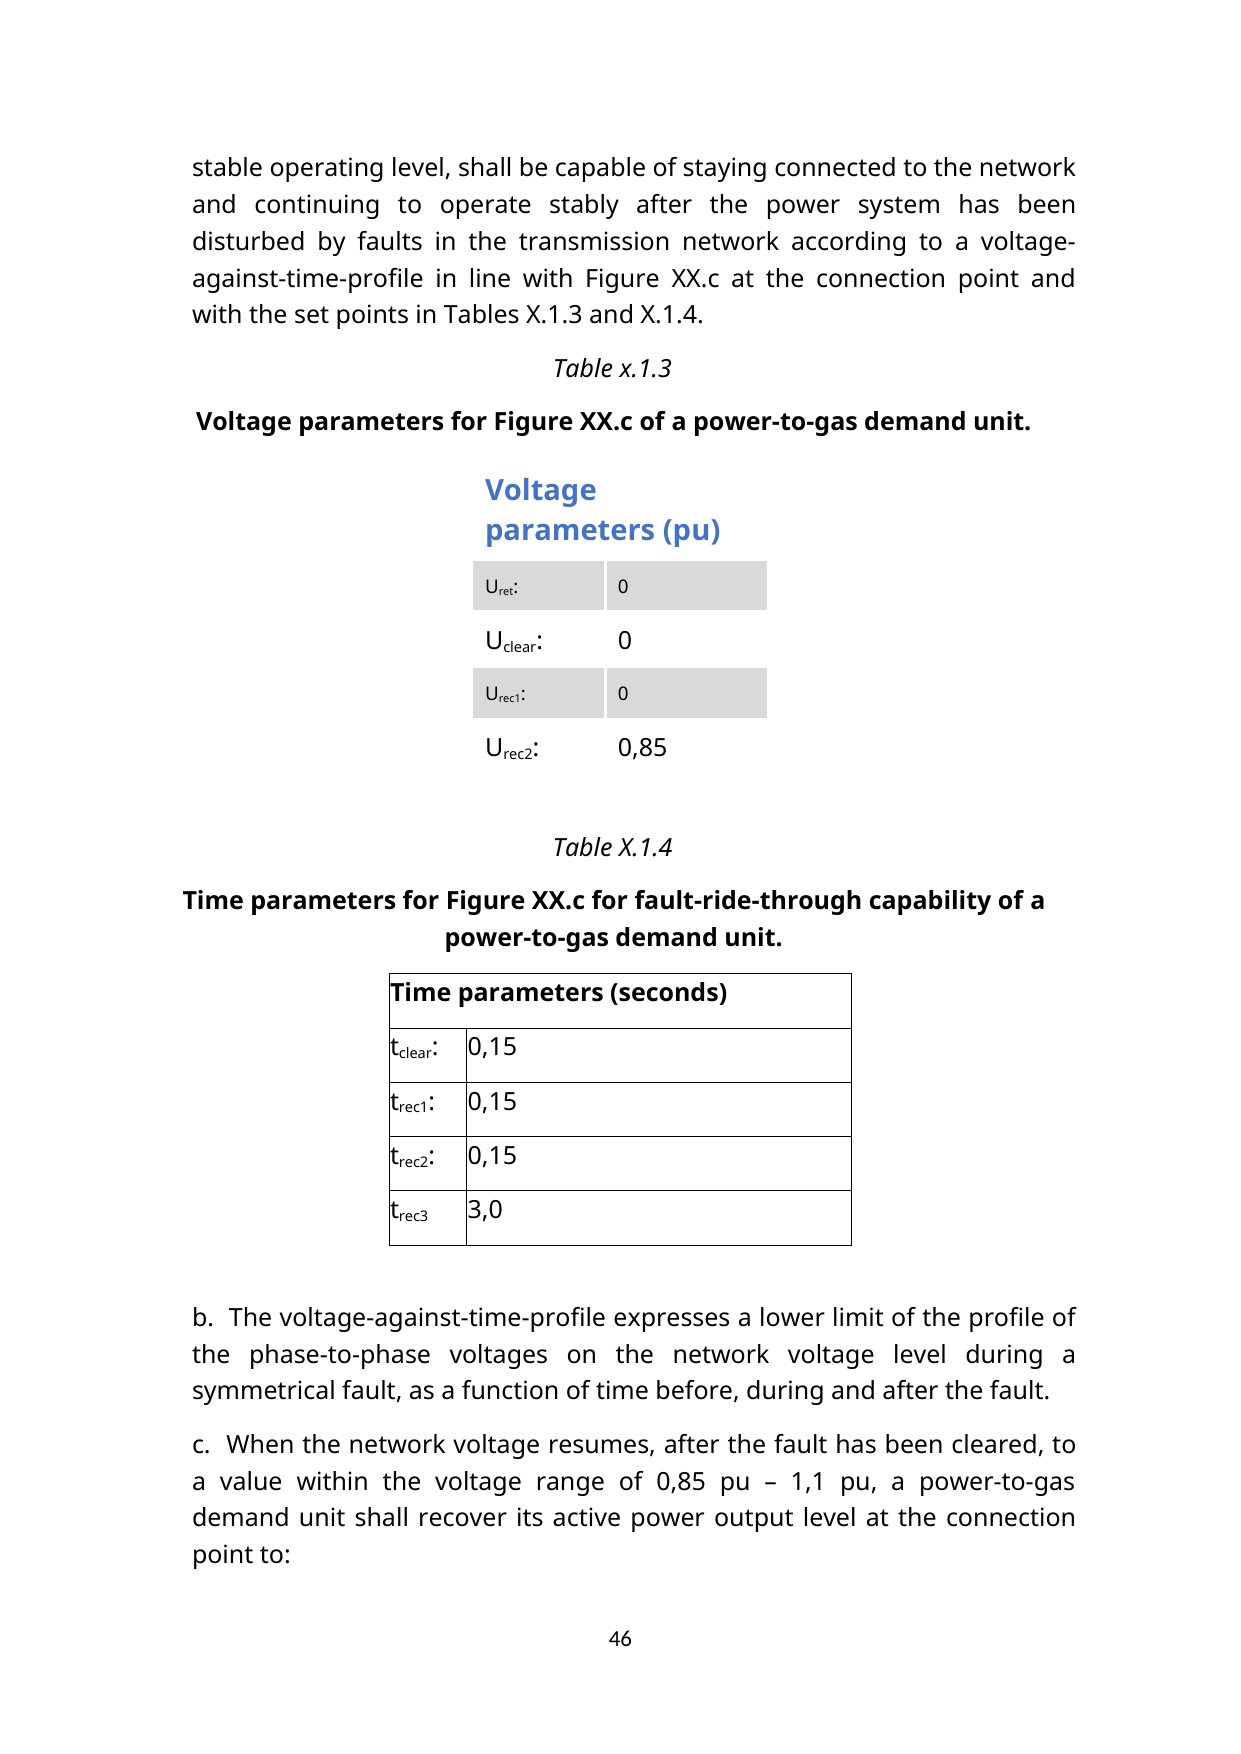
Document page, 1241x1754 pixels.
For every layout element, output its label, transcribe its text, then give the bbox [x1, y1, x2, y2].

table_cell 0 [607, 561, 767, 610]
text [192, 150, 1077, 331]
table_cell 0 [607, 610, 767, 668]
table_cell Urec1: [473, 668, 604, 718]
table_cell 0,85 [607, 718, 767, 776]
table_cell trec1: [390, 1083, 466, 1136]
table_cell 0,15 [467, 1137, 851, 1190]
text c. When the network voltage resumes, after the fault has been cleared, to a value within the voltage range of 0,85 pu – 1,1 pu, a power-to-gas demand unit shall recover its active power output level at the connection point to: [192, 1426, 1077, 1571]
table_cell trec3 [390, 1191, 466, 1244]
table_cell trec2: [390, 1137, 466, 1190]
text Table x.1.3 [150, 351, 1077, 384]
table_cell 3,0 [467, 1191, 851, 1244]
table_cell Uret: [473, 561, 604, 610]
table_header Time parameters (seconds) [390, 974, 851, 1027]
table_cell Urec2: [473, 718, 604, 776]
text Table X.1.4 [150, 829, 1077, 864]
table_cell Uclear: [473, 610, 604, 668]
table_header Voltage parameters (pu) [473, 458, 767, 561]
table_cell 0,15 [467, 1029, 851, 1082]
text Voltage parameters for Figure XX.c of a power-to-gas demand unit. [150, 404, 1077, 438]
text Time parameters for Figure XX.c for fault-ride-through capability of a power-to-gas demand unit. [150, 883, 1077, 954]
text b. The voltage-against-time-profile expresses a lower limit of the profile of the phase-to-phase voltages on the network voltage level during a symmetrical fault, as a function of time before, during and after the fault. [192, 1299, 1077, 1407]
table_cell tclear: [390, 1029, 466, 1082]
table_cell 0 [607, 668, 767, 718]
table_cell 0,15 [467, 1083, 851, 1136]
